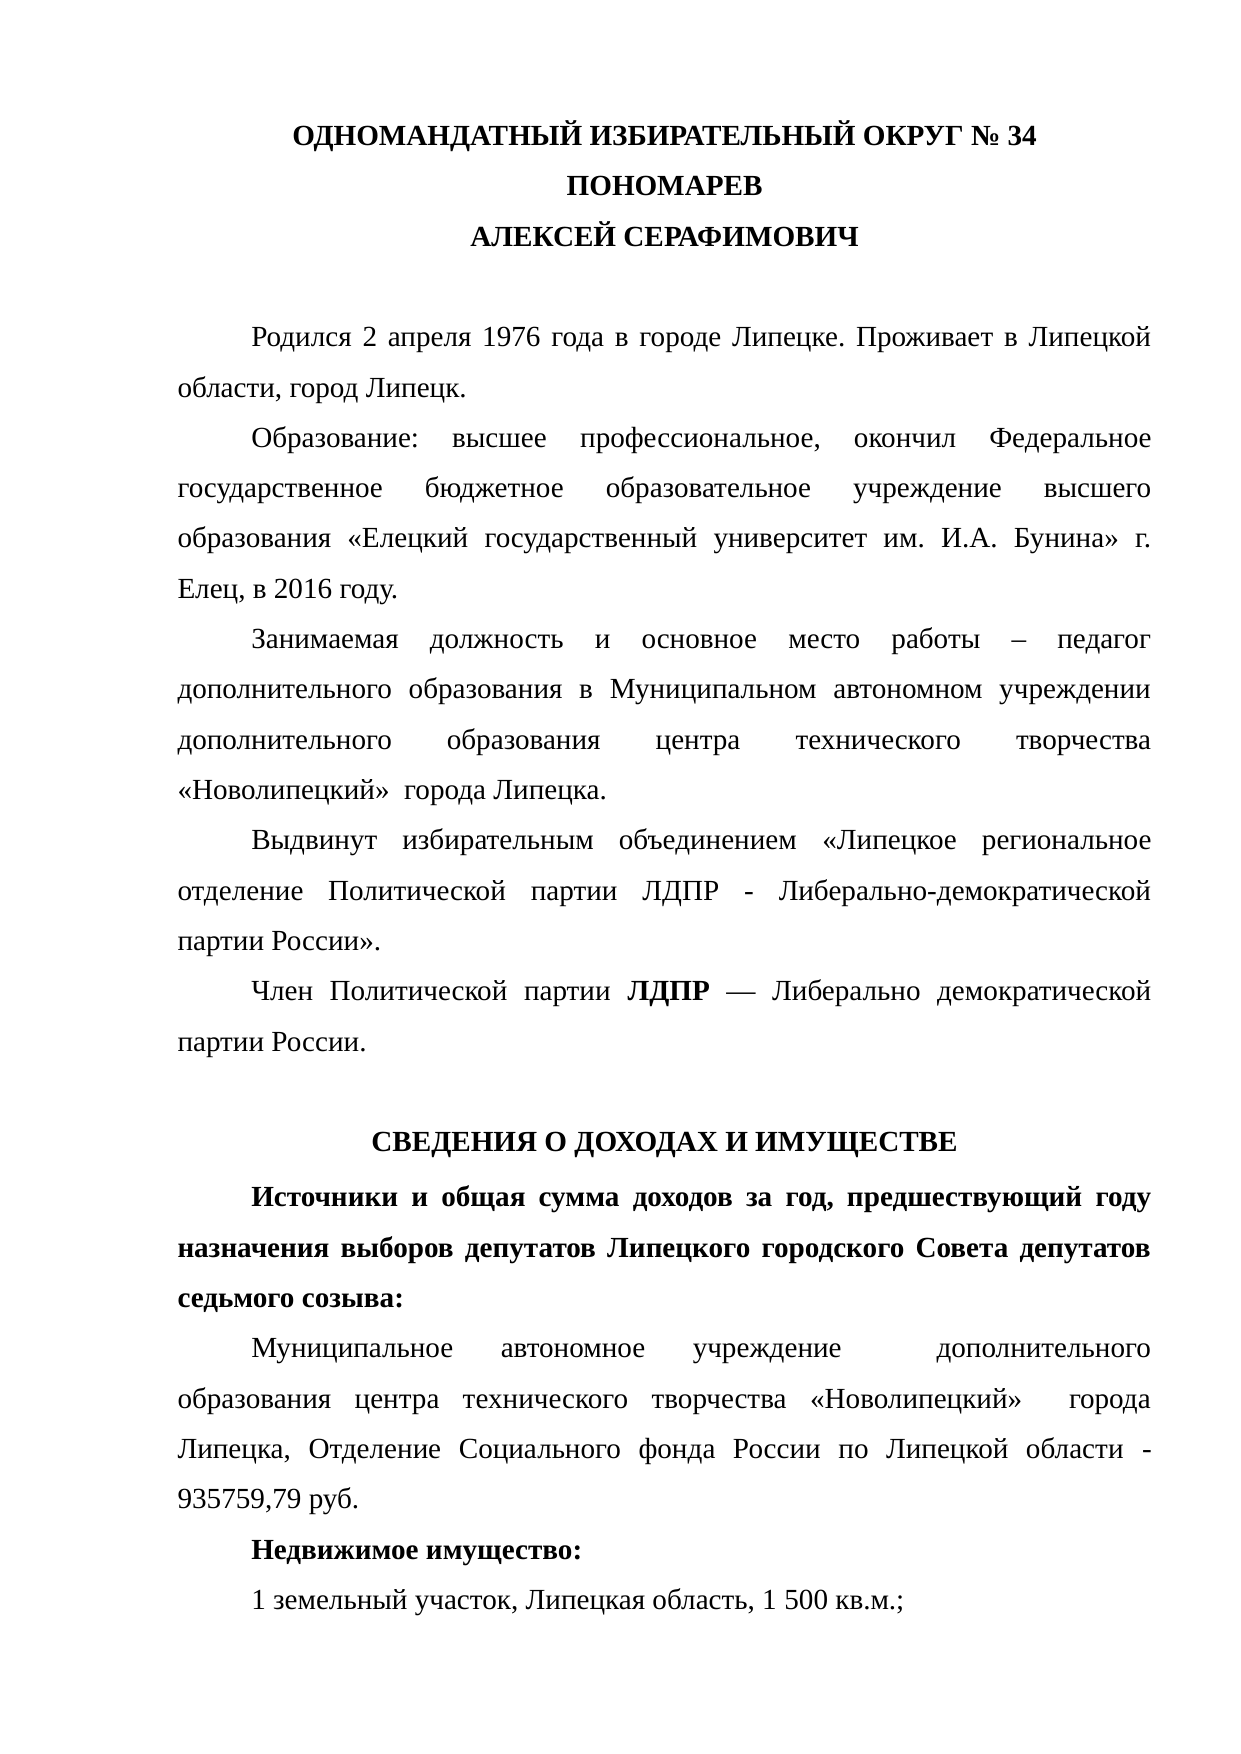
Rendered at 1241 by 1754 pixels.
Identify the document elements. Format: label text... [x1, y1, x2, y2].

text Образование: высшее профессиональное, окончил Федеральное государственное бюджетное образовательное учреждение высшего образования «Елецкий государственный университет им. И.А. Бунина» г. Елец, в 2016 году. [177, 420, 1152, 604]
text Занимаемая должность и основное место работы – педагог дополнительного образования в Муниципальном автономном учреждении дополнительного образования центра технического творчества «Новолипецкий» города Липецка. [177, 621, 1152, 806]
text АЛЕКСЕЙ СЕРАФИМОВИЧ [177, 219, 1152, 252]
text Муниципальное автономное учреждение дополнительного образования центра технического творчества «Новолипецкий» города Липецка, Отделение Социального фонда России по Липецкой области - 935759,79 руб. [177, 1331, 1152, 1515]
text СВЕДЕНИЯ О ДОХОДАХ И ИМУЩЕСТВЕ [177, 1124, 1152, 1158]
text Член Политической партии ЛДПР — Либерально демократической партии России. [177, 973, 1152, 1057]
text Выдвинут избирательным объединением «Липецкое региональное отделение Политической партии ЛДПР - Либерально-демократической партии России». [177, 822, 1152, 957]
text ПОНОМАРЕВ [177, 168, 1152, 202]
text Недвижимое имущество: [177, 1532, 1152, 1565]
text Родился 2 апреля 1976 года в городе Липецке. Проживает в Липецкой области, город Липецк. [177, 319, 1152, 403]
text Источники и общая сумма доходов за год, предшествующий году назначения выборов депутатов Липецкого городского Совета депутатов седьмого созыва: [177, 1179, 1152, 1314]
text 1 земельный участок, Липецкая область, 1 500 кв.м.; [177, 1582, 1152, 1616]
text ОДНОМАНДАТНЫЙ ИЗБИРАТЕЛЬНЫЙ ОКРУГ № 34 [177, 118, 1152, 152]
